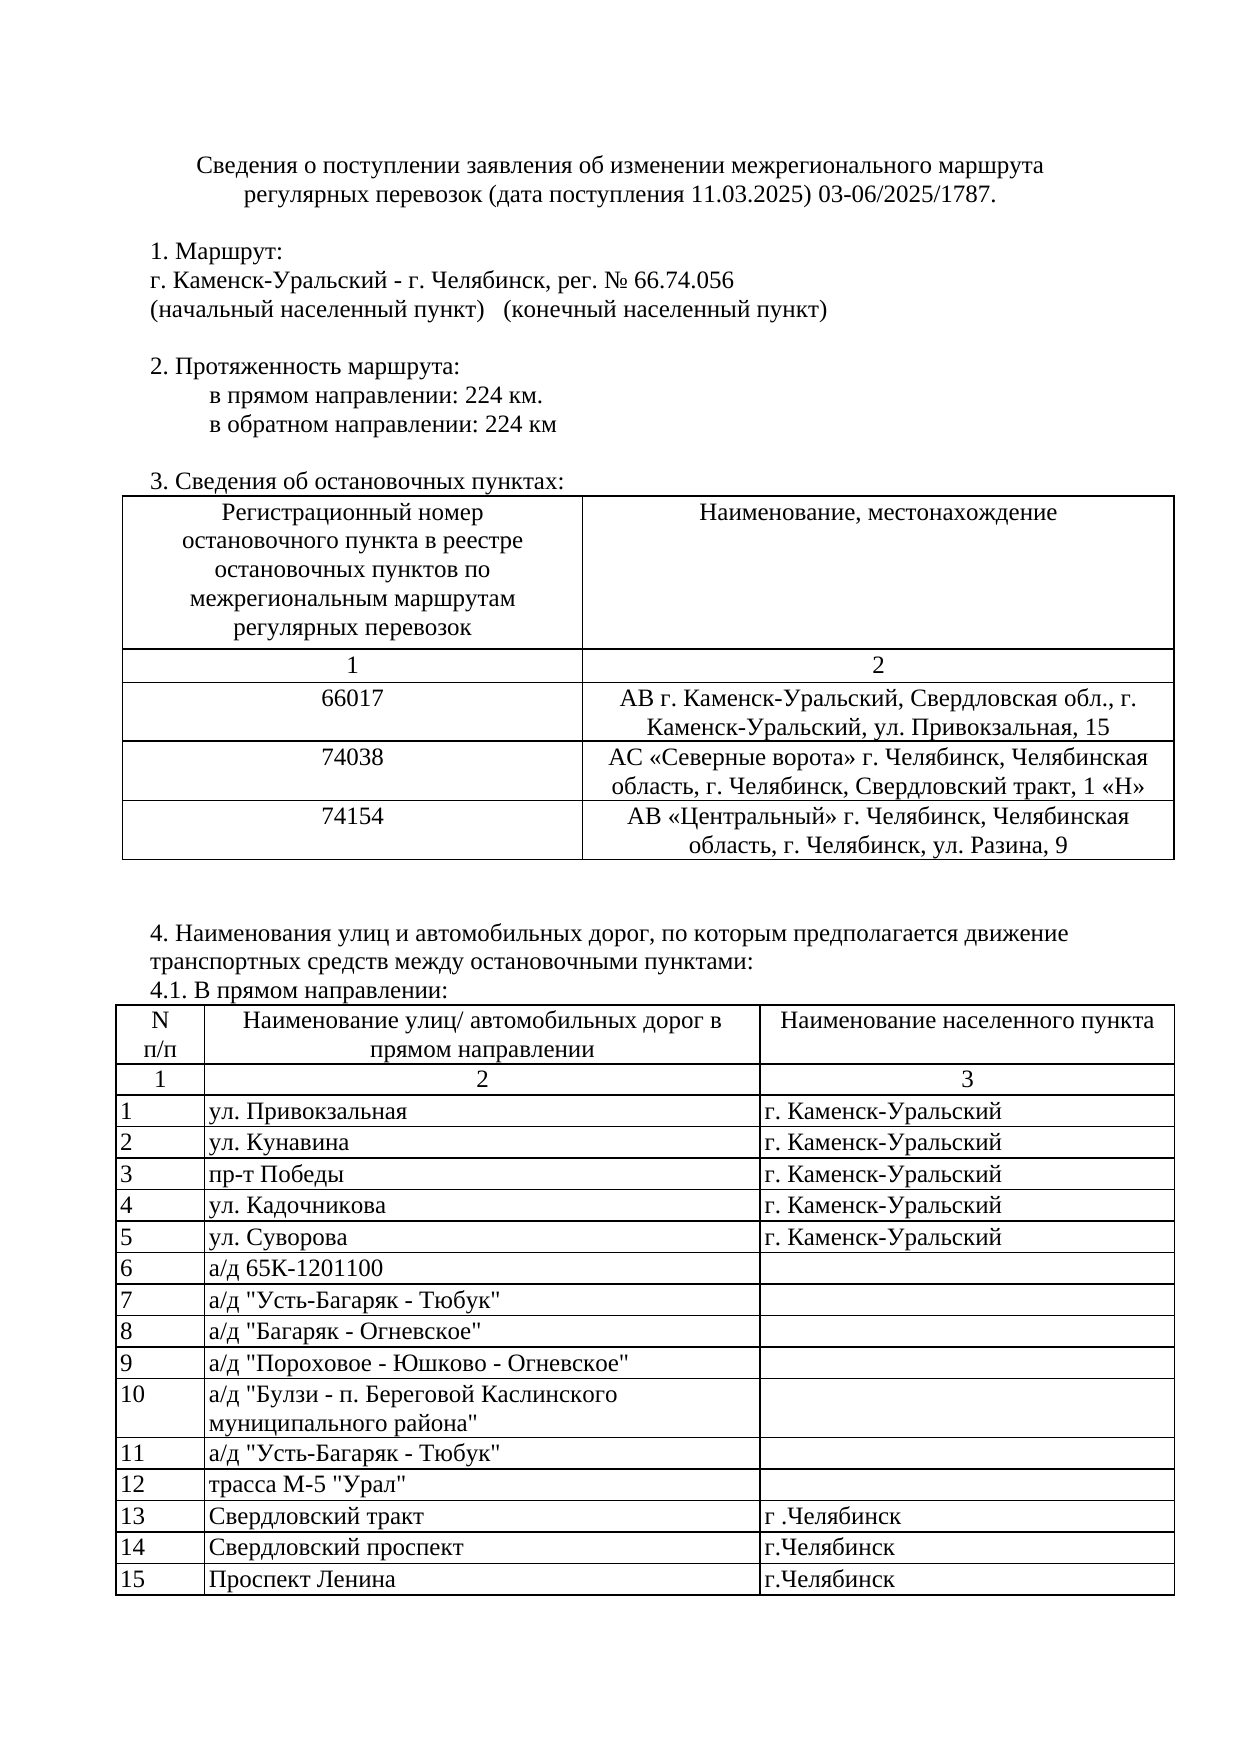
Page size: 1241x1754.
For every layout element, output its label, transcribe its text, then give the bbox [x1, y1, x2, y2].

table_header Наименование улиц/ автомобильных дорог в прямом направлении [205, 1006, 759, 1063]
table_header Наименование, местонахождение [583, 497, 1173, 648]
table_cell г. Каменск-Уральский [761, 1127, 1174, 1157]
table_cell [761, 1285, 1174, 1314]
table_cell 8 [117, 1316, 204, 1346]
table_cell а/д "Усть-Багаряк - Тюбук" [205, 1438, 759, 1468]
text 4.1. В прямом направлении: [150, 975, 1090, 1004]
table_cell [761, 1438, 1174, 1468]
table_cell 3 [761, 1065, 1174, 1094]
table_cell а/д 65К-1201100 [205, 1253, 759, 1283]
table_cell г. Каменск-Уральский [761, 1159, 1174, 1189]
table_cell пр-т Победы [205, 1159, 759, 1189]
table_cell ул. Суворова [205, 1222, 759, 1252]
text в обратном направлении: 224 км [150, 409, 1090, 437]
table_header Регистрационный номер остановочного пункта в реестре остановочных пунктов по межрегиональным маршрутам регулярных перевозок [123, 497, 582, 648]
table_cell 66017 [123, 683, 582, 740]
table_cell а/д "Булзи - п. Береговой Каслинского муниципального района" [205, 1379, 759, 1437]
table_cell 4 [117, 1190, 204, 1220]
text 4. Наименования улиц и автомобильных дорог, по которым предполагается движение транспортных средств между остановочными пунктами: [150, 918, 1090, 975]
table_cell 12 [117, 1470, 204, 1499]
table_cell г. Каменск-Уральский [761, 1190, 1174, 1220]
text 1. Маршрут: [150, 236, 1090, 265]
table_cell 7 [117, 1285, 204, 1314]
table_cell г.Челябинск [761, 1533, 1174, 1562]
text 3. Сведения об остановочных пунктах: [150, 466, 1090, 495]
table_cell 74038 [123, 742, 582, 799]
table_cell [761, 1348, 1174, 1377]
text г. Каменск-Уральский - г. Челябинск, рег. № 66.74.056 [150, 265, 1090, 294]
table_cell Свердловский тракт [205, 1501, 759, 1531]
table_cell г. Каменск-Уральский [761, 1222, 1174, 1252]
table_cell а/д "Усть-Багаряк - Тюбук" [205, 1285, 759, 1314]
table_cell [761, 1316, 1174, 1346]
text 2. Протяженность маршрута: [150, 351, 1090, 380]
table_cell 15 [117, 1564, 204, 1594]
table_cell 2 [117, 1127, 204, 1157]
text в прямом направлении: 224 км. [150, 380, 1090, 409]
text Сведения о поступлении заявления об изменении межрегионального маршрута регулярных перевозок (дата поступления 11.03.2025) 03-06/2025/1787. [150, 150, 1090, 207]
table_cell АВ «Центральный» г. Челябинск, Челябинская область, г. Челябинск, ул. Разина, 9 [583, 801, 1173, 858]
table_cell АВ г. Каменск-Уральский, Свердловская обл., г. Каменск-Уральский, ул. Привокзальная, 15 [583, 683, 1173, 740]
table_cell 2 [583, 650, 1173, 681]
text (начальный населенный пункт) (конечный населенный пункт) [150, 294, 1090, 322]
table_cell 14 [117, 1533, 204, 1562]
table_cell [761, 1253, 1174, 1283]
table_cell г .Челябинск [761, 1501, 1174, 1531]
table_cell Свердловский проспект [205, 1533, 759, 1562]
table_cell 74154 [123, 801, 582, 858]
table_cell а/д "Пороховое - Юшково - Огневское" [205, 1348, 759, 1377]
table_cell г.Челябинск [761, 1564, 1174, 1594]
table_cell 13 [117, 1501, 204, 1531]
table_cell [761, 1379, 1174, 1437]
table_cell 9 [117, 1348, 204, 1377]
table_cell 1 [117, 1065, 204, 1094]
table_cell г. Каменск-Уральский [761, 1096, 1174, 1126]
table_header N п/п [117, 1006, 204, 1063]
table_cell трасса М-5 "Урал" [205, 1470, 759, 1499]
table_cell 2 [205, 1065, 759, 1094]
table_cell Проспект Ленина [205, 1564, 759, 1594]
table_cell ул. Привокзальная [205, 1096, 759, 1126]
table_cell 11 [117, 1438, 204, 1468]
table_cell 5 [117, 1222, 204, 1252]
table_cell [761, 1470, 1174, 1499]
table_cell 6 [117, 1253, 204, 1283]
table_cell 10 [117, 1379, 204, 1437]
table_cell 3 [117, 1159, 204, 1189]
table_cell 1 [117, 1096, 204, 1126]
table_cell 1 [123, 650, 582, 681]
table_cell а/д "Багаряк - Огневское" [205, 1316, 759, 1346]
table_header Наименование населенного пункта [761, 1006, 1174, 1063]
table_cell ул. Кадочникова [205, 1190, 759, 1220]
table_cell АС «Северные ворота» г. Челябинск, Челябинская область, г. Челябинск, Свердловский тракт, 1 «Н» [583, 742, 1173, 799]
table_cell ул. Кунавина [205, 1127, 759, 1157]
